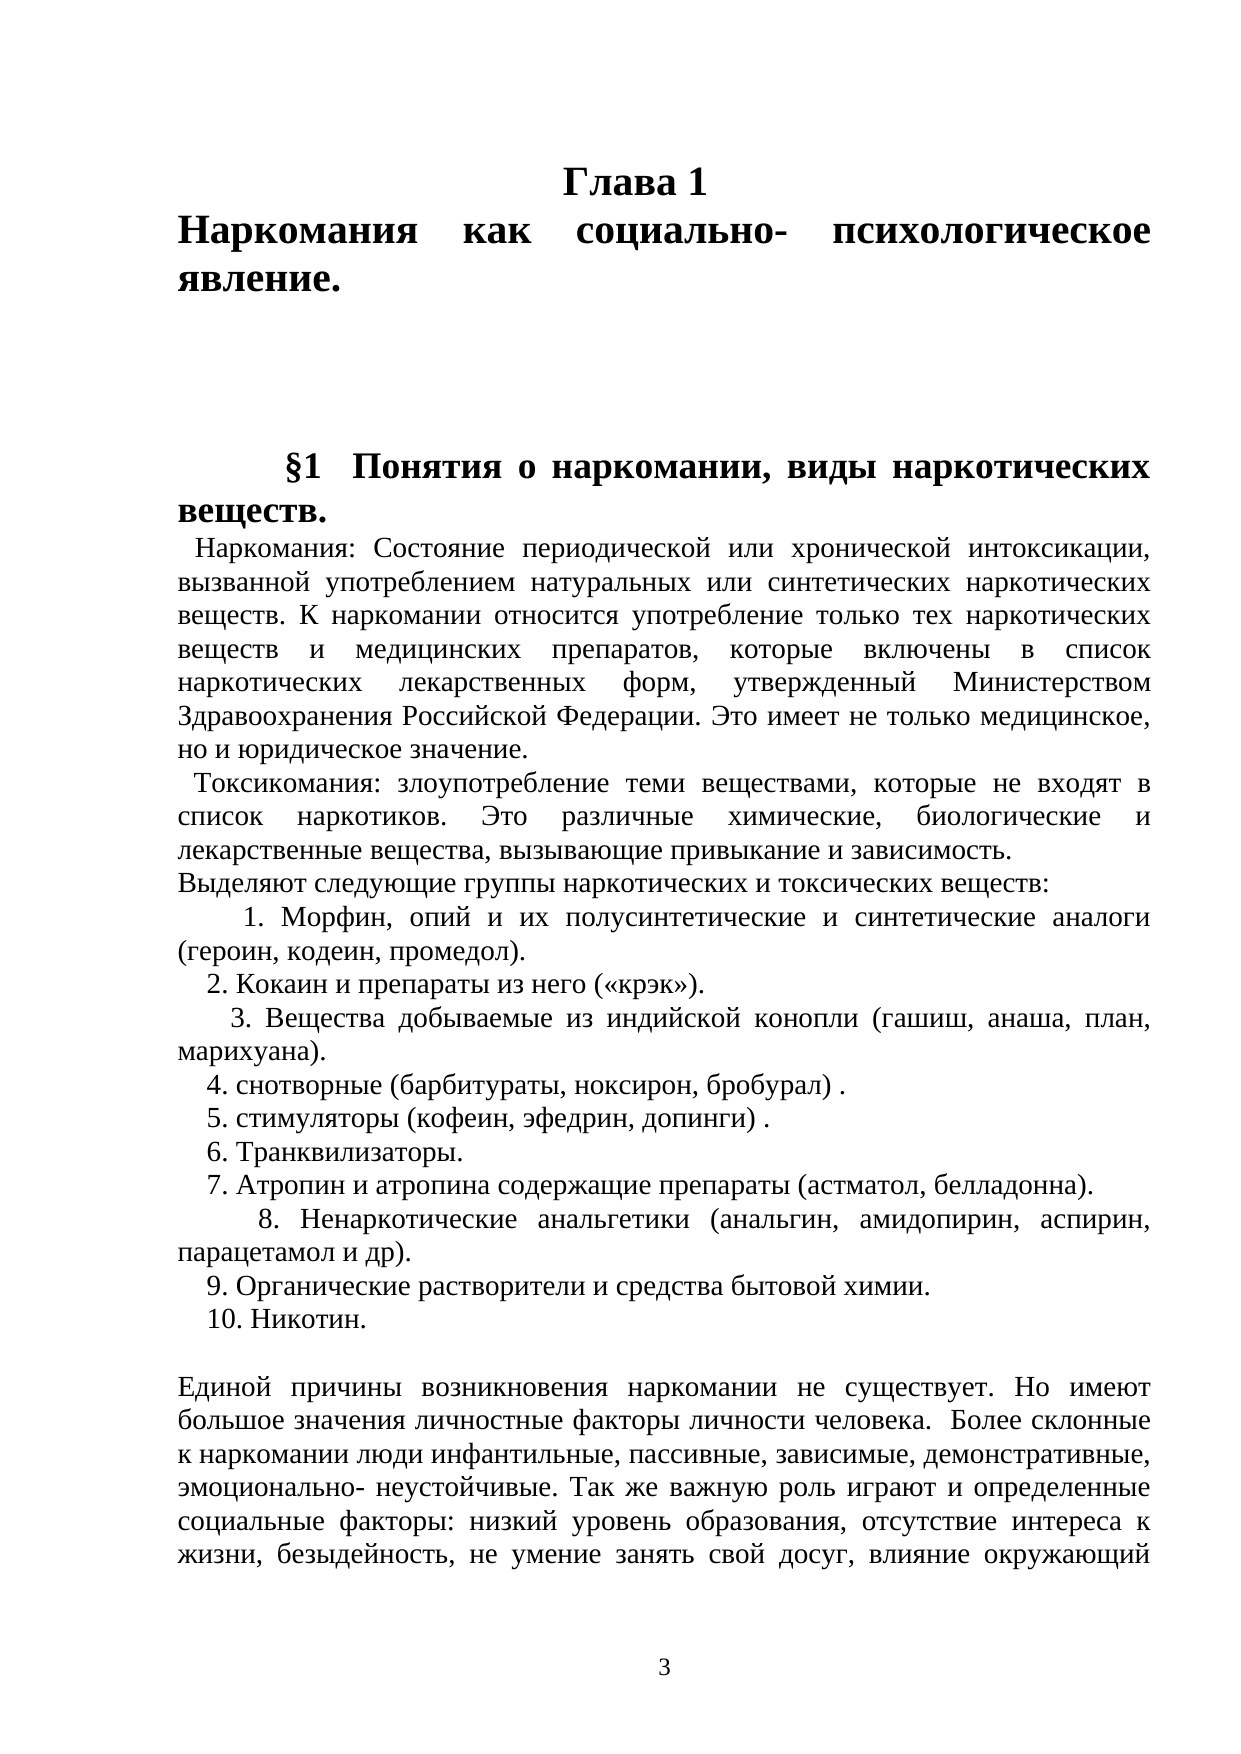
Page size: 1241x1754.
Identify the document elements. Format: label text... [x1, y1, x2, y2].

text 2. Кокаин и препараты из него («крэк»). [177, 966, 1152, 1000]
text Глава 1 [177, 156, 1152, 204]
text Наркомания: Состояние периодической или хронической интоксикации, вызванной употреблением натуральных или синтетических наркотических веществ. К наркомании относится употребление только тех наркотических веществ и медицинских препаратов, которые включены в список наркотических лекарственных форм, утвержденный Министерством Здравоохранения Российской Федерации. Это имеет не только медицинское, но и юридическое значение. [177, 530, 1152, 765]
text 5. стимуляторы (кофеин, эфедрин, допинги) . [177, 1100, 1152, 1134]
text 10. Никотин. [177, 1302, 1152, 1335]
text 9. Органические растворители и средства бытовой химии. [177, 1268, 1152, 1302]
text 3. Вещества добываемые из индийской конопли (гашиш, анаша, план, марихуана). [177, 1000, 1152, 1067]
text §1 Понятия о наркомании, виды наркотических веществ. [177, 444, 1152, 530]
text 6. Транквилизаторы. [177, 1134, 1152, 1167]
text 4. снотворные (барбитураты, ноксирон, бробурал) . [177, 1067, 1152, 1100]
text Токсикомания: злоупотребление теми веществами, которые не входят в список наркотиков. Это различные химические, биологические и лекарственные вещества, вызывающие привыкание и зависимость. [177, 765, 1152, 866]
text 1. Морфин, опий и их полусинтетические и синтетические аналоги (героин, кодеин, промедол). [177, 899, 1152, 966]
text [177, 1369, 1152, 1570]
text 8. Ненаркотические анальгетики (анальгин, амидопирин, аспирин, парацетамол и др). [177, 1201, 1152, 1268]
text 7. Атропин и атропина содержащие препараты (астматол, белладонна). [177, 1167, 1152, 1201]
text Наркомания как социально- психологическое явление. [177, 204, 1152, 300]
text Выделяют следующие группы наркотических и токсических веществ: [177, 866, 1152, 899]
